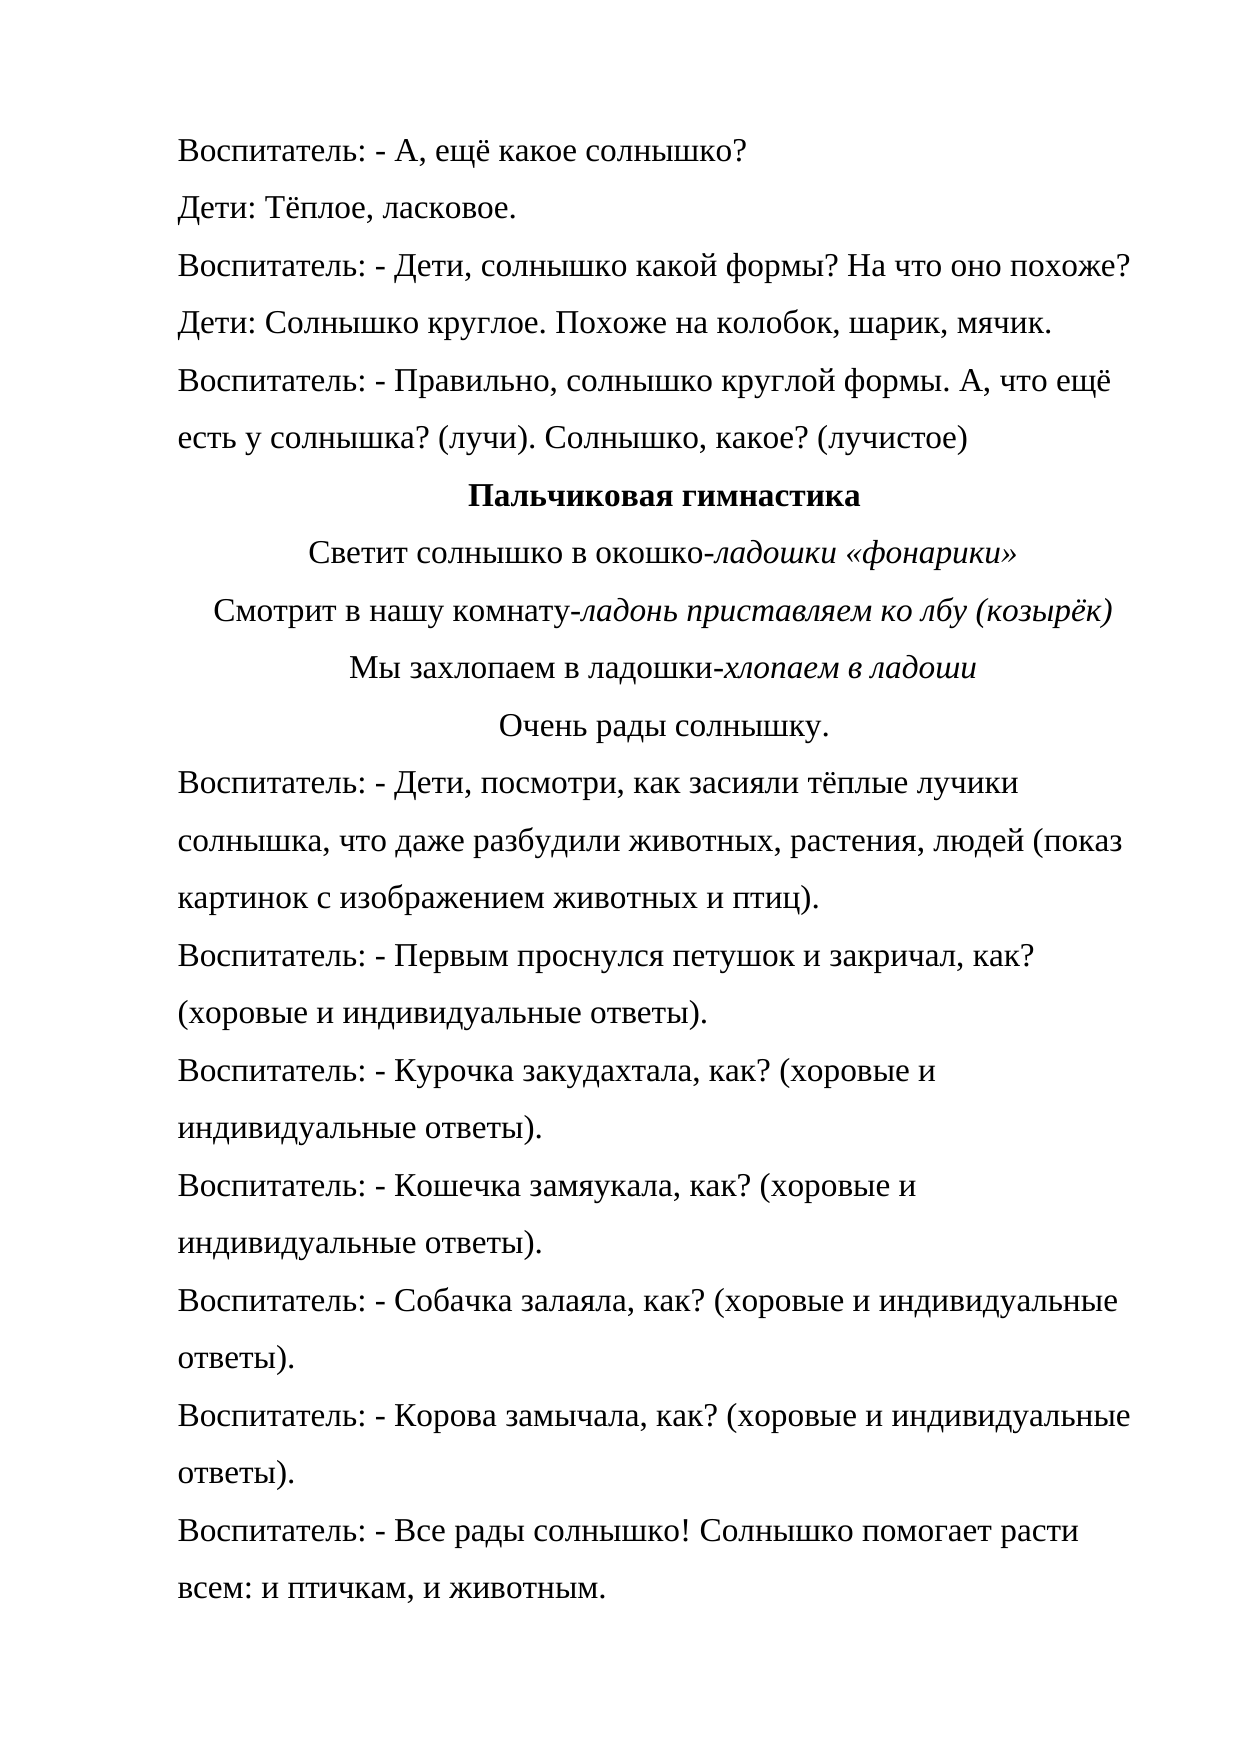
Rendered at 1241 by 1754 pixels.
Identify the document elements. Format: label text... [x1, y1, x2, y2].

text Дети: Тёплое, ласковое. [177, 187, 1152, 226]
text Пальчиковая гимнастика [177, 475, 1152, 513]
text Воспитатель: - Собачка залаяла, как? (хоровые и индивидуальные ответы). [177, 1280, 1152, 1376]
text Воспитатель: - Все рады солнышко! Солнышко помогает расти всем: и птичкам, и животным. [177, 1510, 1152, 1606]
text Дети: Солнышко круглое. Похоже на колобок, шарик, мячик. [177, 302, 1152, 341]
text Воспитатель: - Корова замычала, как? (хоровые и индивидуальные ответы). [177, 1395, 1152, 1491]
text Смотрит в нашу комнату-ладонь приставляем ко лбу (козырёк) [177, 590, 1152, 628]
text Мы захлопаем в ладошки-хлопаем в ладоши [177, 647, 1152, 686]
text Воспитатель: - А, ещё какое солнышко? [177, 130, 1152, 168]
text Воспитатель: - Курочка закудахтала, как? (хоровые и индивидуальные ответы). [177, 1050, 1152, 1146]
text Воспитатель: - Первым проснулся петушок и закричал, как? (хоровые и индивидуальные ответы). [177, 935, 1152, 1031]
text Воспитатель: - Дети, посмотри, как засияли тёплые лучики солнышка, что даже разбудили животных, растения, людей (показ картинок с изображением животных и птиц). [177, 762, 1152, 916]
text Воспитатель: - Дети, солнышко какой формы? На что оно похоже? [177, 245, 1152, 283]
text Светит солнышко в окошко-ладошки «фонарики» [177, 532, 1152, 571]
subtitle Воспитатель: - Правильно, солнышко круглой формы. А, что ещё есть у солнышка? (лучи). Солнышко, какое? (лучистое) [177, 360, 1152, 456]
text Очень рады солнышку. [177, 705, 1152, 743]
text Воспитатель: - Кошечка замяукала, как? (хоровые и индивидуальные ответы). [177, 1165, 1152, 1261]
